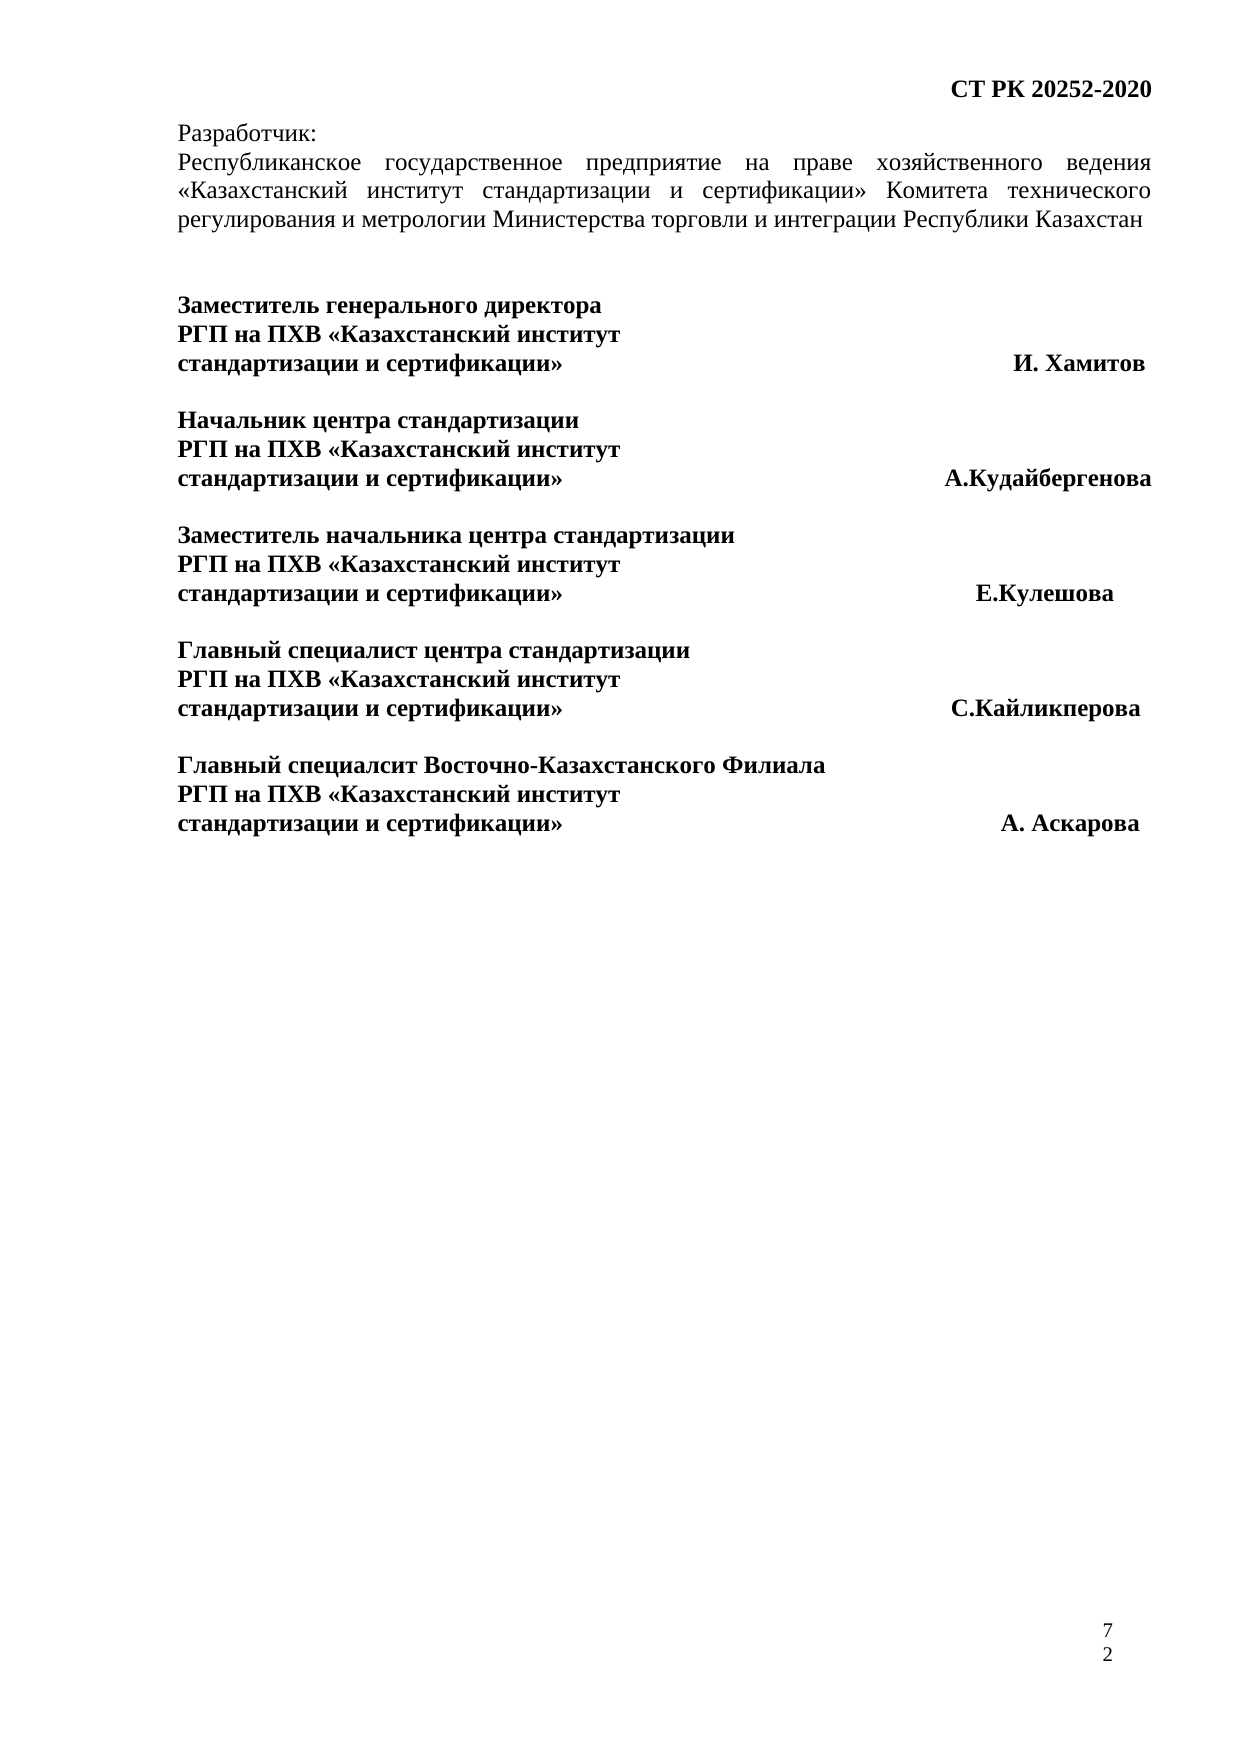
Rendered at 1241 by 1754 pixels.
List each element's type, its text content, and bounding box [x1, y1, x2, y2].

text Заместитель генерального директора [177, 291, 1152, 319]
text стандартизации и сертификации» А.Кудайбергенова [177, 463, 1152, 492]
text Республиканское государственное предприятие на праве хозяйственного ведения «Казахстанский институт стандартизации и сертификации» Комитета технического регулирования и метрологии Министерства торговли и интеграции Республики Казахстан [177, 147, 1152, 233]
text РГП на ПХВ «Казахстанский институт [177, 779, 1152, 808]
text Заместитель начальника центра стандартизации РГП на ПХВ «Казахстанский институт [177, 521, 1152, 578]
text Главный специалсит Восточно-Казахстанского Филиала [177, 751, 1152, 779]
text стандартизации и сертификации» Е.Кулешова [177, 578, 1152, 607]
text Главный специалист центра стандартизации РГП на ПХВ «Казахстанский институт [177, 636, 1152, 693]
text стандартизации и сертификации» И. Хамитов [177, 348, 1152, 377]
text Разработчик: [177, 118, 1152, 147]
text стандартизации и сертификации» С.Кайликперова [177, 693, 1152, 722]
text Начальник центра стандартизации РГП на ПХВ «Казахстанский институт [177, 406, 1152, 463]
text РГП на ПХВ «Казахстанский институт [177, 319, 1152, 348]
text стандартизации и сертификации» А. Аскарова [177, 808, 1152, 837]
